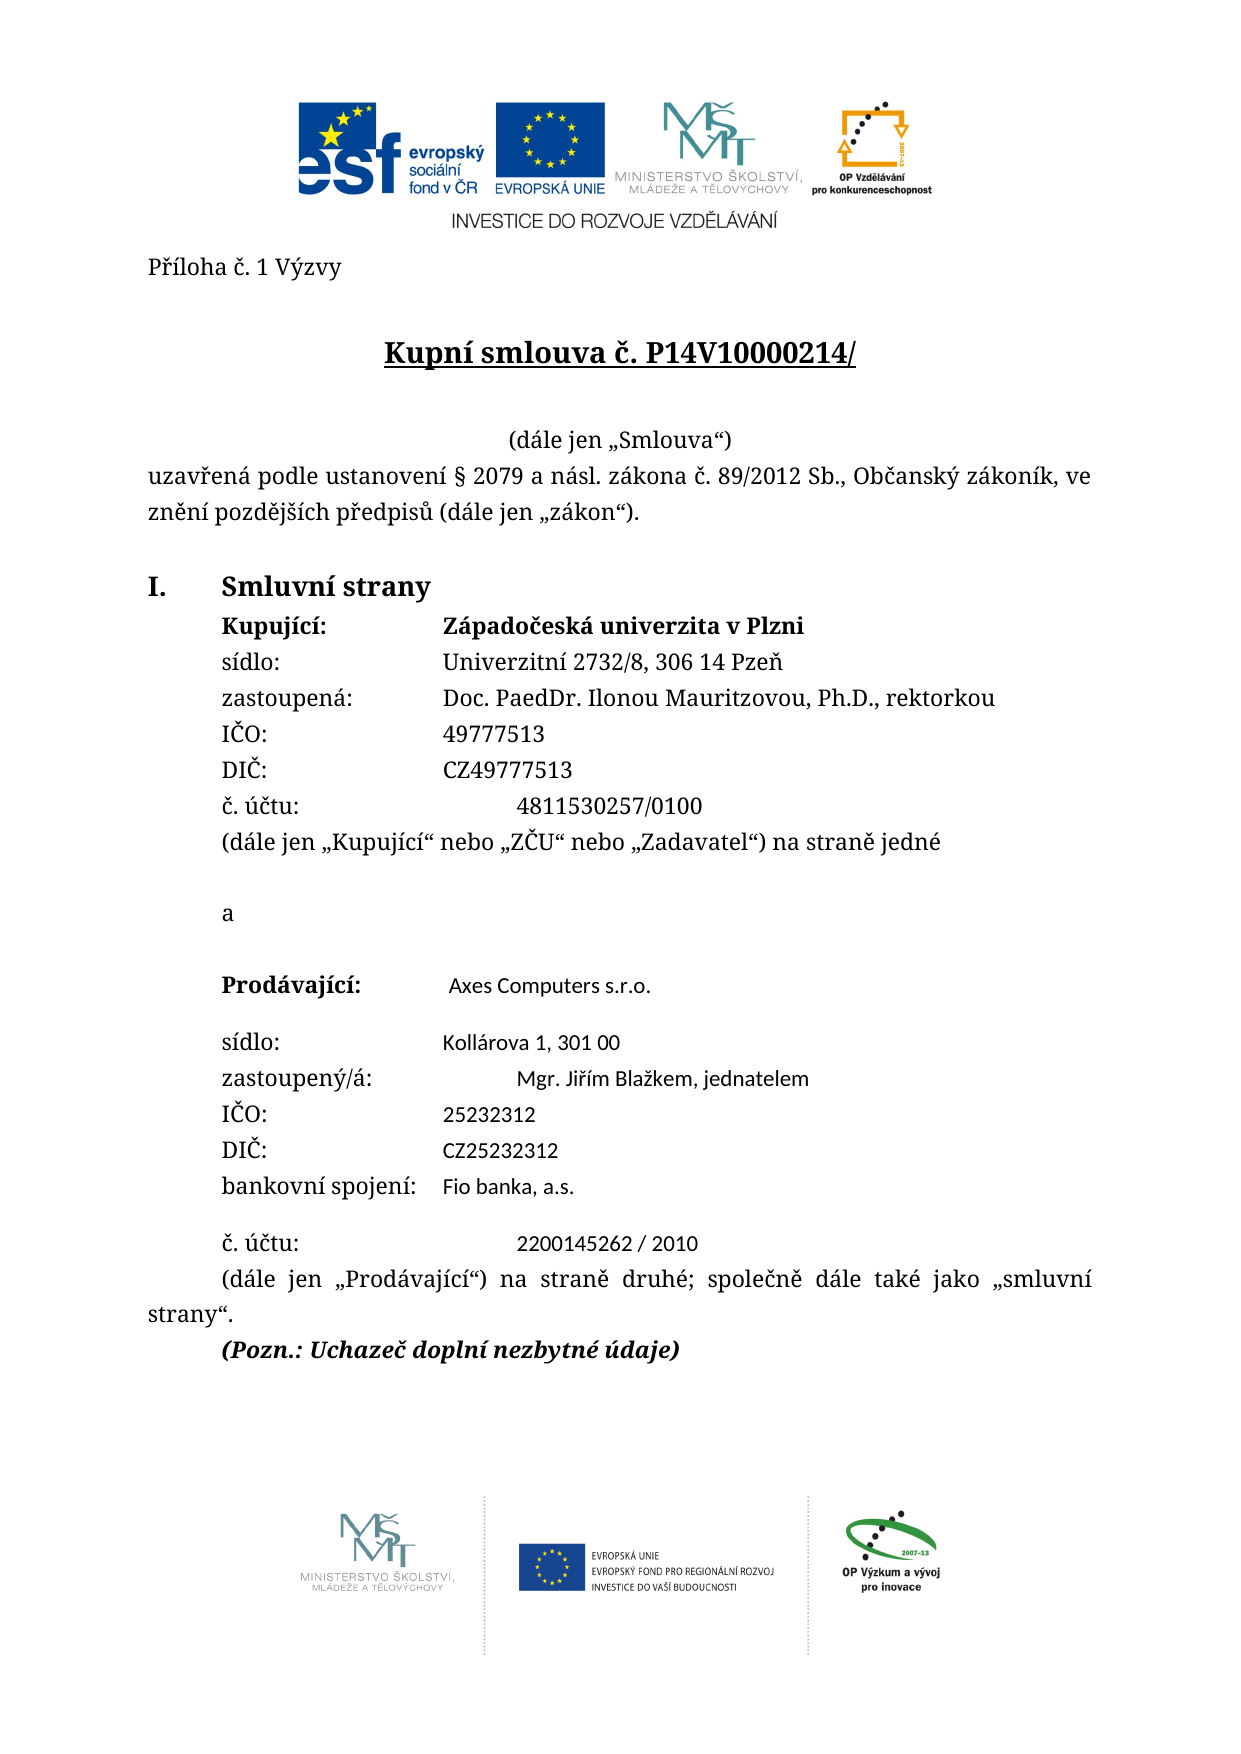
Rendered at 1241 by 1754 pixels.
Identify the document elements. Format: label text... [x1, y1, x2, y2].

text č. účtu: 2200145262 / 2010 [221, 1227, 1093, 1258]
text sídlo: Kollárova 1, 301 00 [221, 1026, 1093, 1057]
text zastoupený/á: Mgr. Jiřím Blažkem, jednatelem [221, 1062, 1093, 1093]
text IČO: 49777513 [221, 718, 1093, 749]
text zastoupená: Doc. PaedDr. Ilonou Mauritzovou, Ph.D., rektorkou [221, 682, 1093, 713]
text bankovní spojení: Fio banka, a.s. [148, 1170, 1093, 1201]
text uzavřená podle ustanovení § 2079 a násl. zákona č. 89/2012 Sb., Občanský zákoník, ve znění pozdějších předpisů (dále jen „zákon“). [148, 460, 1093, 527]
text IČO: 25232312 [221, 1098, 1093, 1129]
text (dále jen „Smlouva“) [148, 424, 1093, 455]
text DIČ: CZ49777513 [221, 754, 1093, 785]
text Kupující: Západočeská univerzita v Plzni [221, 610, 1093, 641]
text (Pozn.: Uchazeč doplní nezbytné údaje) [148, 1334, 1093, 1366]
picture [265, 73, 975, 251]
text (dále jen „Prodávající“) na straně druhé; společně dále také jako „smluvní strany“. [148, 1262, 1093, 1330]
text a [221, 897, 1093, 929]
text I. Smluvní strany [148, 567, 1093, 604]
picture [265, 1470, 975, 1681]
text č. účtu: 4811530257/0100 [221, 789, 1093, 821]
text Příloha č. 1 Výzvy [148, 251, 1093, 282]
text Prodávající: Axes Computers s.r.o. [148, 969, 1093, 1001]
text DIČ: CZ25232312 [221, 1134, 1093, 1165]
text Kupní smlouva č. P14V10000214/ [148, 332, 1093, 372]
text sídlo: Univerzitní 2732/8, 306 14 Pzeň [221, 646, 1093, 677]
text (dále jen „Kupující“ nebo „ZČU“ nebo „Zadavatel“) na straně jedné [221, 826, 1093, 857]
